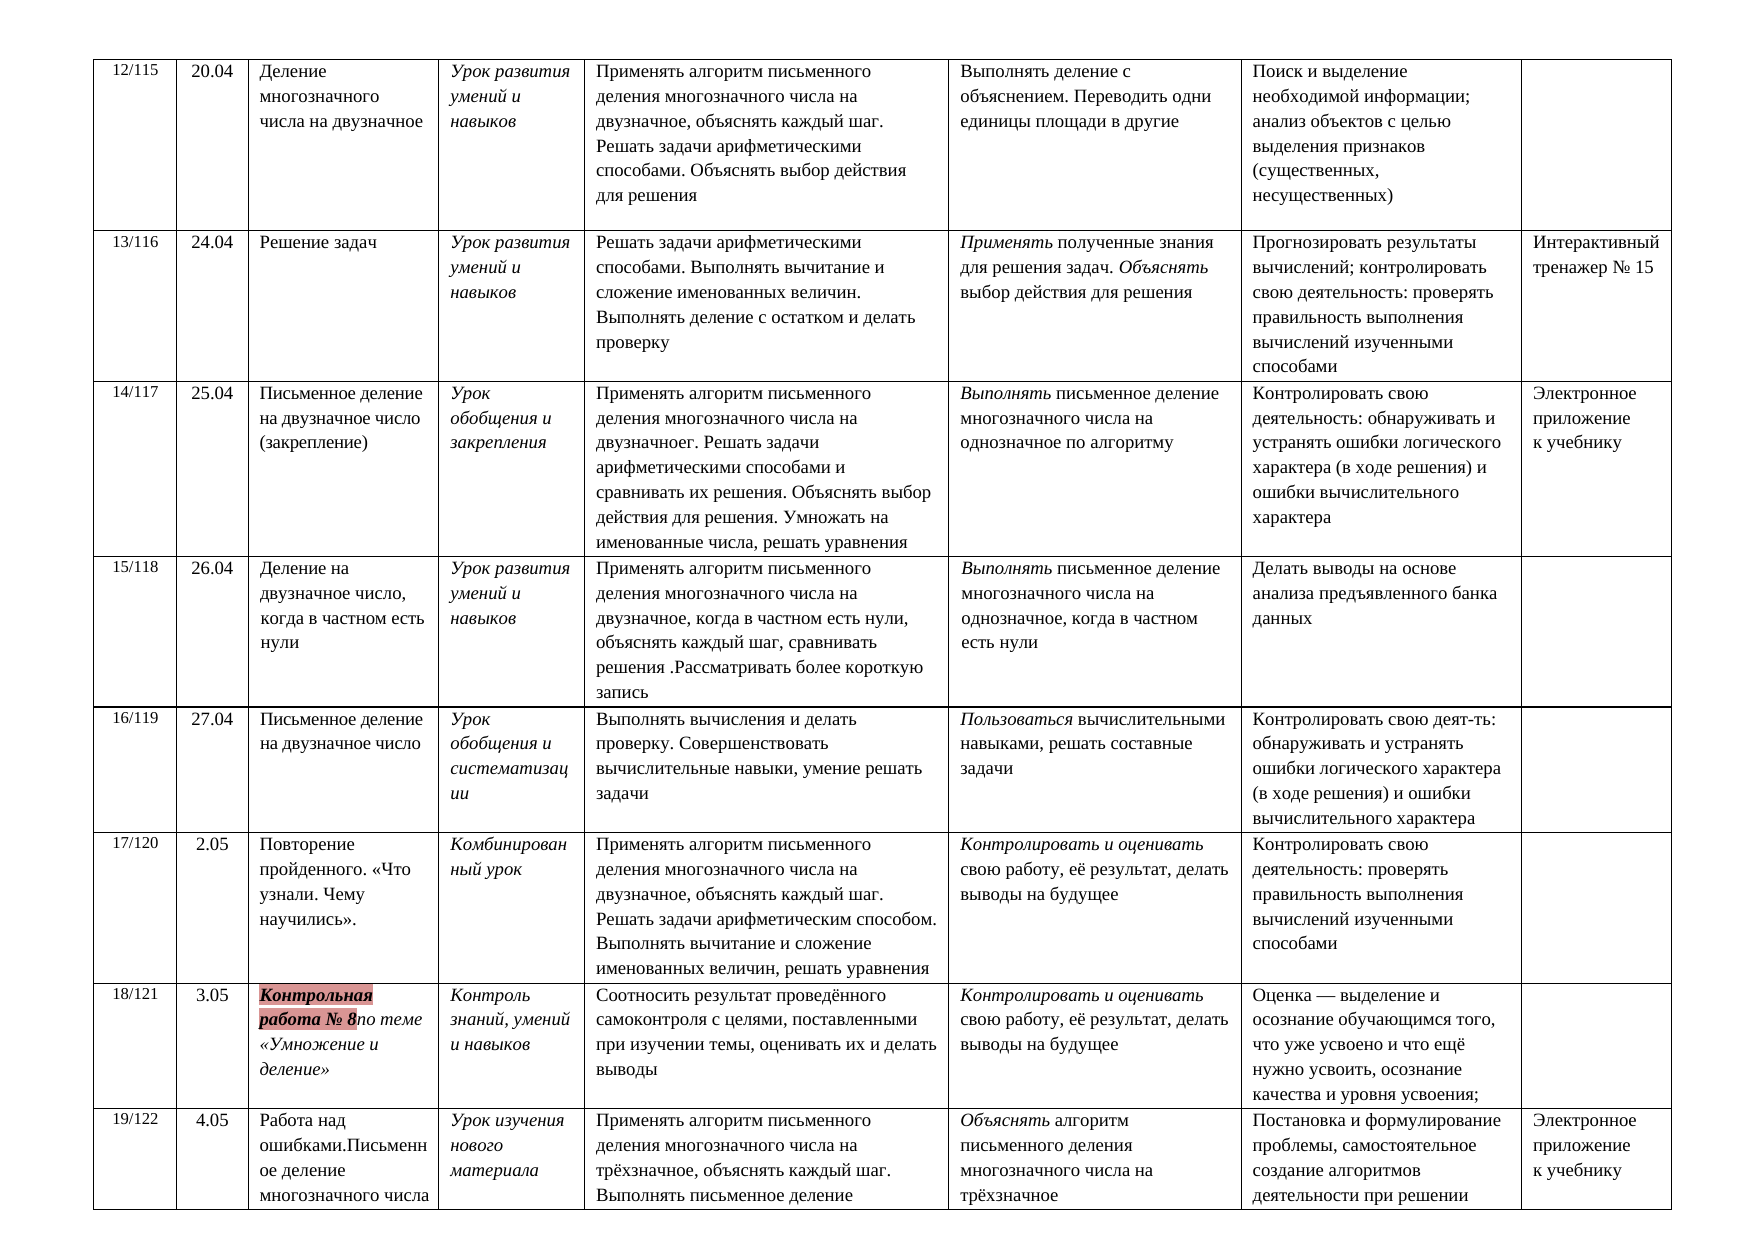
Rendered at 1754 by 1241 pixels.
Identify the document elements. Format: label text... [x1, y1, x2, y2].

table_cell Урок развития умений и навыков [439, 231, 584, 381]
table_cell 15/118 [94, 557, 176, 706]
table_cell [1522, 708, 1671, 832]
table_cell Применять полученные знания для решения задач. Объяснять выбор действия для решения [949, 231, 1241, 381]
table_cell Комбинированный урок [439, 833, 584, 982]
table_cell 19/122 [94, 1109, 176, 1209]
table_cell Применять алгоритм письменного деления многозначного числа на двузначноег. Решать задачи арифметическими способами и сравнивать их решения. Объяснять выбор действия для решения. Умножать на именованные числа, решать уравнения [585, 382, 948, 556]
table_cell 26.04 [177, 557, 248, 706]
table_cell Выполнять письменное деление многозначного числа на однозначное, когда в частном есть нули [949, 557, 1241, 706]
table_cell 3.05 [177, 984, 248, 1108]
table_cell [439, 60, 584, 230]
table_cell Применять алгоритм письменного деления многозначного числа на двузначное, когда в частном есть нули, объяснять каждый шаг, сравнивать решения .Рассматривать более короткую запись [585, 557, 948, 706]
table_cell Выполнять деление с объяснением. Переводить одни единицы площади в другие [949, 60, 1241, 230]
table_cell Урок обобщения и закрепления [439, 382, 584, 556]
table_cell 18/121 [94, 984, 176, 1108]
table_cell [1522, 833, 1671, 982]
table_cell Контроль знаний, умений и навыков [439, 984, 584, 1108]
table_cell Урок обобщения и систематизации [439, 708, 584, 832]
table_cell Применять алгоритм письменного деления многозначного числа на двузначное, объяснять каждый шаг. Решать задачи арифметическим способом. Выполнять вычитание и сложение именованных величин, решать уравнения [585, 833, 948, 982]
table_cell Контролировать свою деятельность: проверять правильность выполнения вычислений изученными способами [1242, 833, 1521, 982]
table_cell 13/116 [94, 231, 176, 381]
table_cell Контролировать и оценивать свою работу, её результат, делать выводы на будущее [949, 833, 1241, 982]
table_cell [249, 1109, 438, 1209]
table_cell Решать задачи арифметическими способами. Выполнять вычитание и сложение именованных величин. Выполнять деление с остатком и делать проверку [585, 231, 948, 381]
table_cell 12/115 [94, 60, 176, 230]
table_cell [439, 1109, 584, 1209]
table_cell 24.04 [177, 231, 248, 381]
table_cell [1522, 60, 1671, 230]
table_cell Соотносить результат проведённого самоконтроля с целями, поставленными при изучении темы, оценивать их и делать выводы [585, 984, 948, 1108]
table_cell Контрольная работа № 8по теме «Умножение и деление» [249, 984, 438, 1108]
table_cell Выполнять вычисления и делать проверку. Совершенствовать вычислительные навыки, умение решать задачи [585, 708, 948, 832]
table_cell 25.04 [177, 382, 248, 556]
table_cell 27.04 [177, 708, 248, 832]
table_cell 4.05 [177, 1109, 248, 1209]
table_cell [1522, 557, 1671, 706]
table_cell 20.04 [177, 60, 248, 230]
table_cell Деление многозначного числа на двузначное [249, 60, 438, 230]
table_cell 2.05 [177, 833, 248, 982]
table_cell Контролировать свою деят-ть: обнаруживать и устранять ошибки логического характера (в ходе решения) и ошибки вычислительного характера [1242, 708, 1521, 832]
table_cell [1522, 984, 1671, 1108]
table_cell 16/119 [94, 708, 176, 832]
table_cell Пользоваться вычислительными навыками, решать составные задачи [949, 708, 1241, 832]
table_cell Контролировать свою деятельность: обнаруживать и устранять ошибки логического характера (в ходе решения) и ошибки вычислительного характера [1242, 382, 1521, 556]
table_cell Применять алгоритм письменного деления многозначного числа на двузначное, объяснять каждый шаг. Решать задачи арифметическими способами. Объяснять выбор действия для решения [585, 60, 948, 230]
table_cell Деление на двузначное число, когда в частном есть нули [249, 557, 438, 706]
table_cell Электронное приложение к учебнику [1522, 382, 1671, 556]
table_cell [1522, 1109, 1671, 1209]
table_cell Прогнозировать результаты вычислений; контролировать свою деятельность: проверять правильность выполнения вычислений изученными способами [1242, 231, 1521, 381]
table_cell Оценка — выделение и осознание обучающимся того, что уже усвоено и что ещё нужно усвоить, осознание качества и уровня усвоения; [1242, 984, 1521, 1108]
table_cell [585, 1109, 948, 1209]
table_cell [949, 1109, 1241, 1209]
table_cell Выполнять письменное деление многозначного числа на однозначное по алгоритму [949, 382, 1241, 556]
table_cell 17/120 [94, 833, 176, 982]
table_cell 14/117 [94, 382, 176, 556]
table_cell Письменное деление на двузначное число (закрепление) [249, 382, 438, 556]
table_cell Делать выводы на основе анализа предъявленного банка данных [1242, 557, 1521, 706]
table_cell Интерактивный тренажер № 15 [1522, 231, 1671, 381]
table_cell Повторение пройденного. «Что узнали. Чему научились». [249, 833, 438, 982]
table_cell Урок развития умений и навыков [439, 557, 584, 706]
table_cell Письменное деление на двузначное число [249, 708, 438, 832]
table_cell Решение задач [249, 231, 438, 381]
table_cell Контролировать и оценивать свою работу, её результат, делать выводы на будущее [949, 984, 1241, 1108]
table_cell Поиск и выделение необходимой информации; анализ объектов с целью выделения признаков (существенных, несущественных) [1242, 60, 1521, 230]
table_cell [1242, 1109, 1521, 1209]
